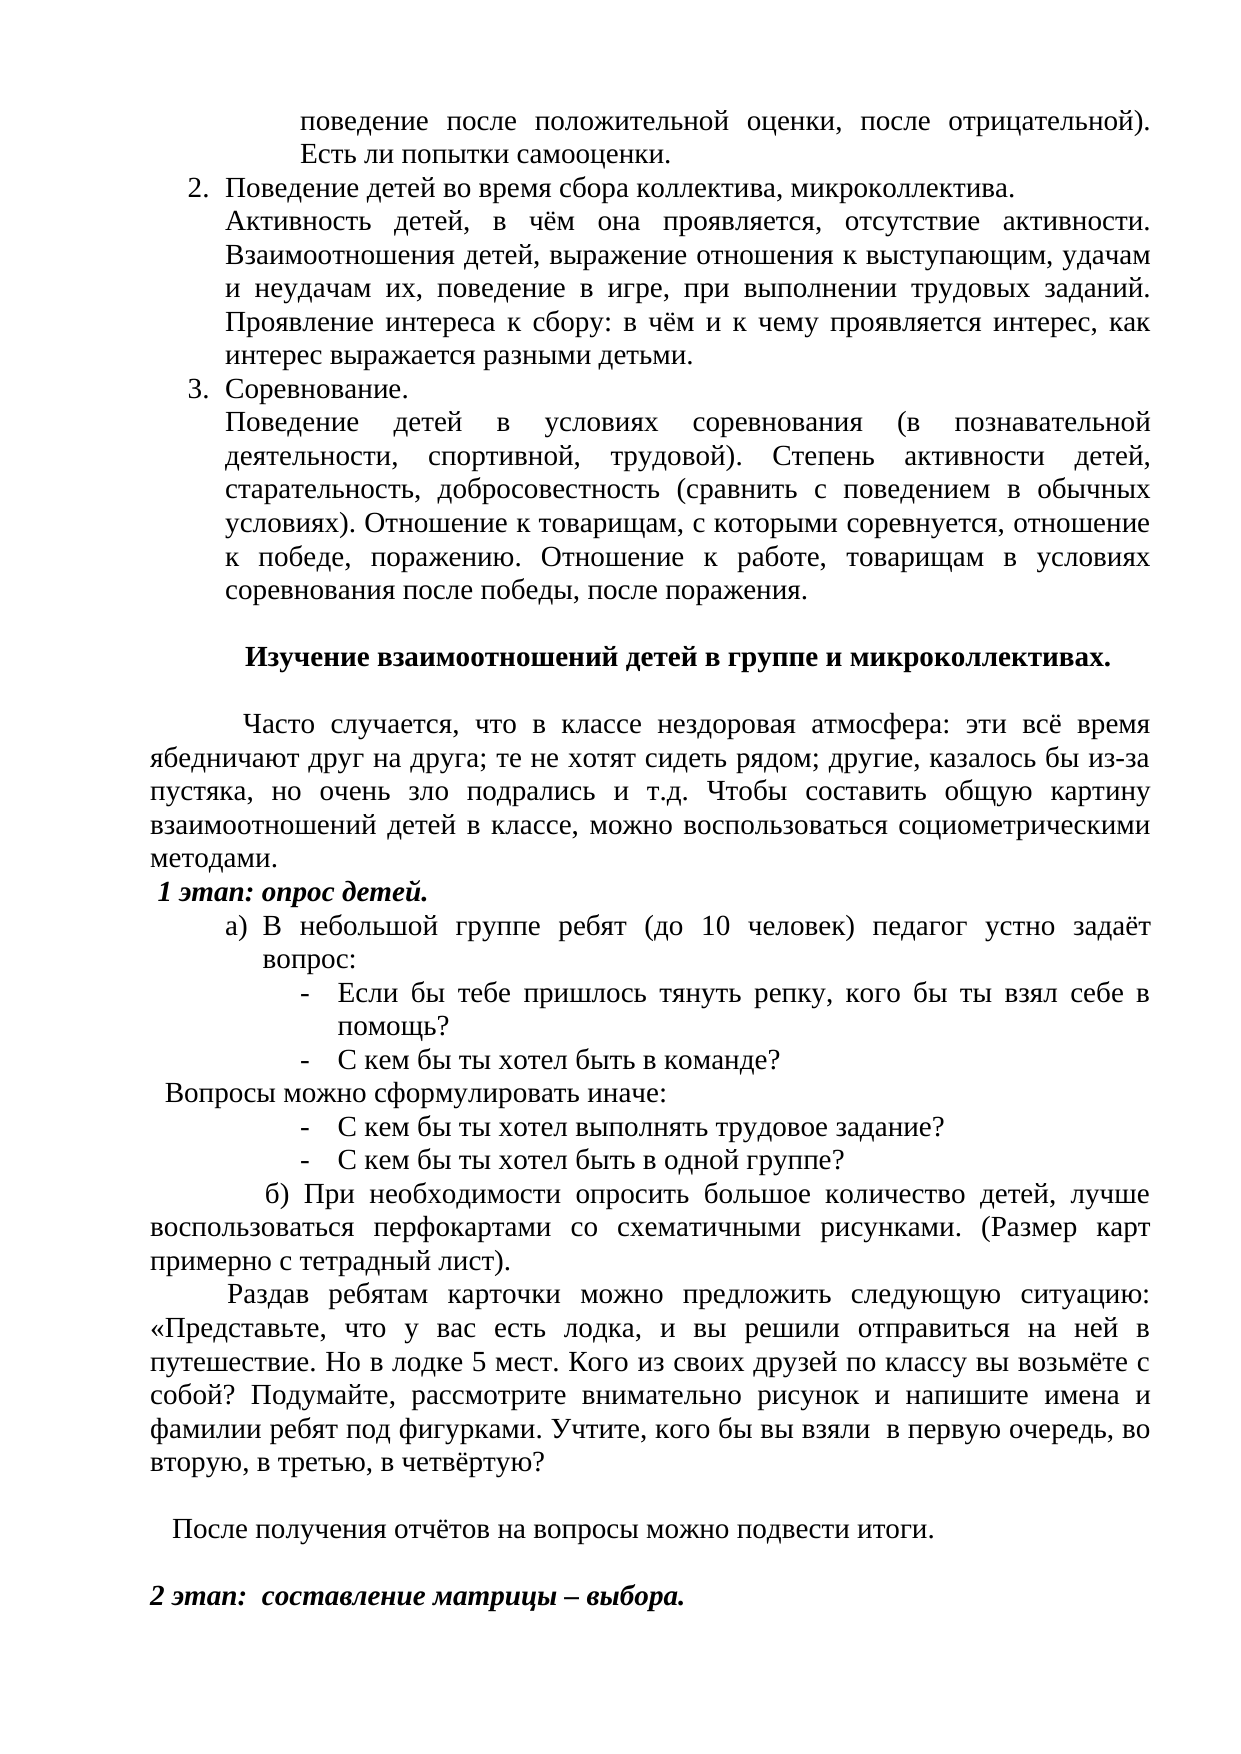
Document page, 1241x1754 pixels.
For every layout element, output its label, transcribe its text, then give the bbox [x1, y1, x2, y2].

list Соревнование. [187, 371, 1152, 404]
list С кем бы ты хотел быть в одной группе? [300, 1142, 1152, 1176]
list С кем бы ты хотел выполнять трудовое задание? [300, 1109, 1152, 1142]
list В небольшой группе ребят (до 10 человек) педагог устно задаёт вопрос: [225, 908, 1152, 975]
text Поведение детей в условиях соревнования (в познавательной деятельности, спортивной, трудовой). Степень активности детей, старательность, добросовестность (сравнить с поведением в обычных условиях). Отношение к товарищам, с которыми соревнуется, отношение к победе, поражению. Отношение к работе, товарищам в условиях соревнования после победы, после поражения. [225, 404, 1152, 606]
text 2 этап: составление матрицы – выбора. [150, 1578, 1152, 1612]
text После получения отчётов на вопросы можно подвести итоги. [150, 1511, 1152, 1545]
list Если бы тебе пришлось тянуть репку, кого бы ты взял себе в помощь? [300, 975, 1152, 1042]
text Раздав ребятам карточки можно предложить следующую ситуацию: «Представьте, что у вас есть лодка, и вы решили отправиться на ней в путешествие. Но в лодке 5 мест. Кого из своих друзей по классу вы возьмёте с собой? Подумайте, рассмотрите внимательно рисунок и напишите имена и фамилии ребят под фигурками. Учтите, кого бы вы взяли в первую очередь, во вторую, в третью, в четвёртую? [150, 1277, 1152, 1478]
text Активность детей, в чём она проявляется, отсутствие активности. Взаимоотношения детей, выражение отношения к выступающим, удачам и неудачам их, поведение в игре, при выполнении трудовых заданий. Проявление интереса к сбору: в чём и к чему проявляется интерес, как интерес выражается разными детьми. [225, 203, 1152, 371]
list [262, 103, 1152, 170]
text 1 этап: опрос детей. [150, 874, 1152, 908]
list С кем бы ты хотел быть в команде? [300, 1042, 1152, 1075]
text Часто случается, что в классе нездоровая атмосфера: эти всё время ябедничают друг на друга; те не хотят сидеть рядом; другие, казалось бы из-за пустяка, но очень зло подрались и т.д. Чтобы составить общую картину взаимоотношений детей в классе, можно воспользоваться социометрическими методами. [150, 706, 1152, 874]
text Вопросы можно сформулировать иначе: [150, 1075, 1152, 1109]
list Поведение детей во время сбора коллектива, микроколлектива. [187, 170, 1152, 203]
text б) При необходимости опросить большое количество детей, лучше воспользоваться перфокартами со схематичными рисунками. (Размер карт примерно с тетрадный лист). [150, 1176, 1152, 1277]
text Изучение взаимоотношений детей в группе и микроколлективах. [150, 639, 1152, 673]
